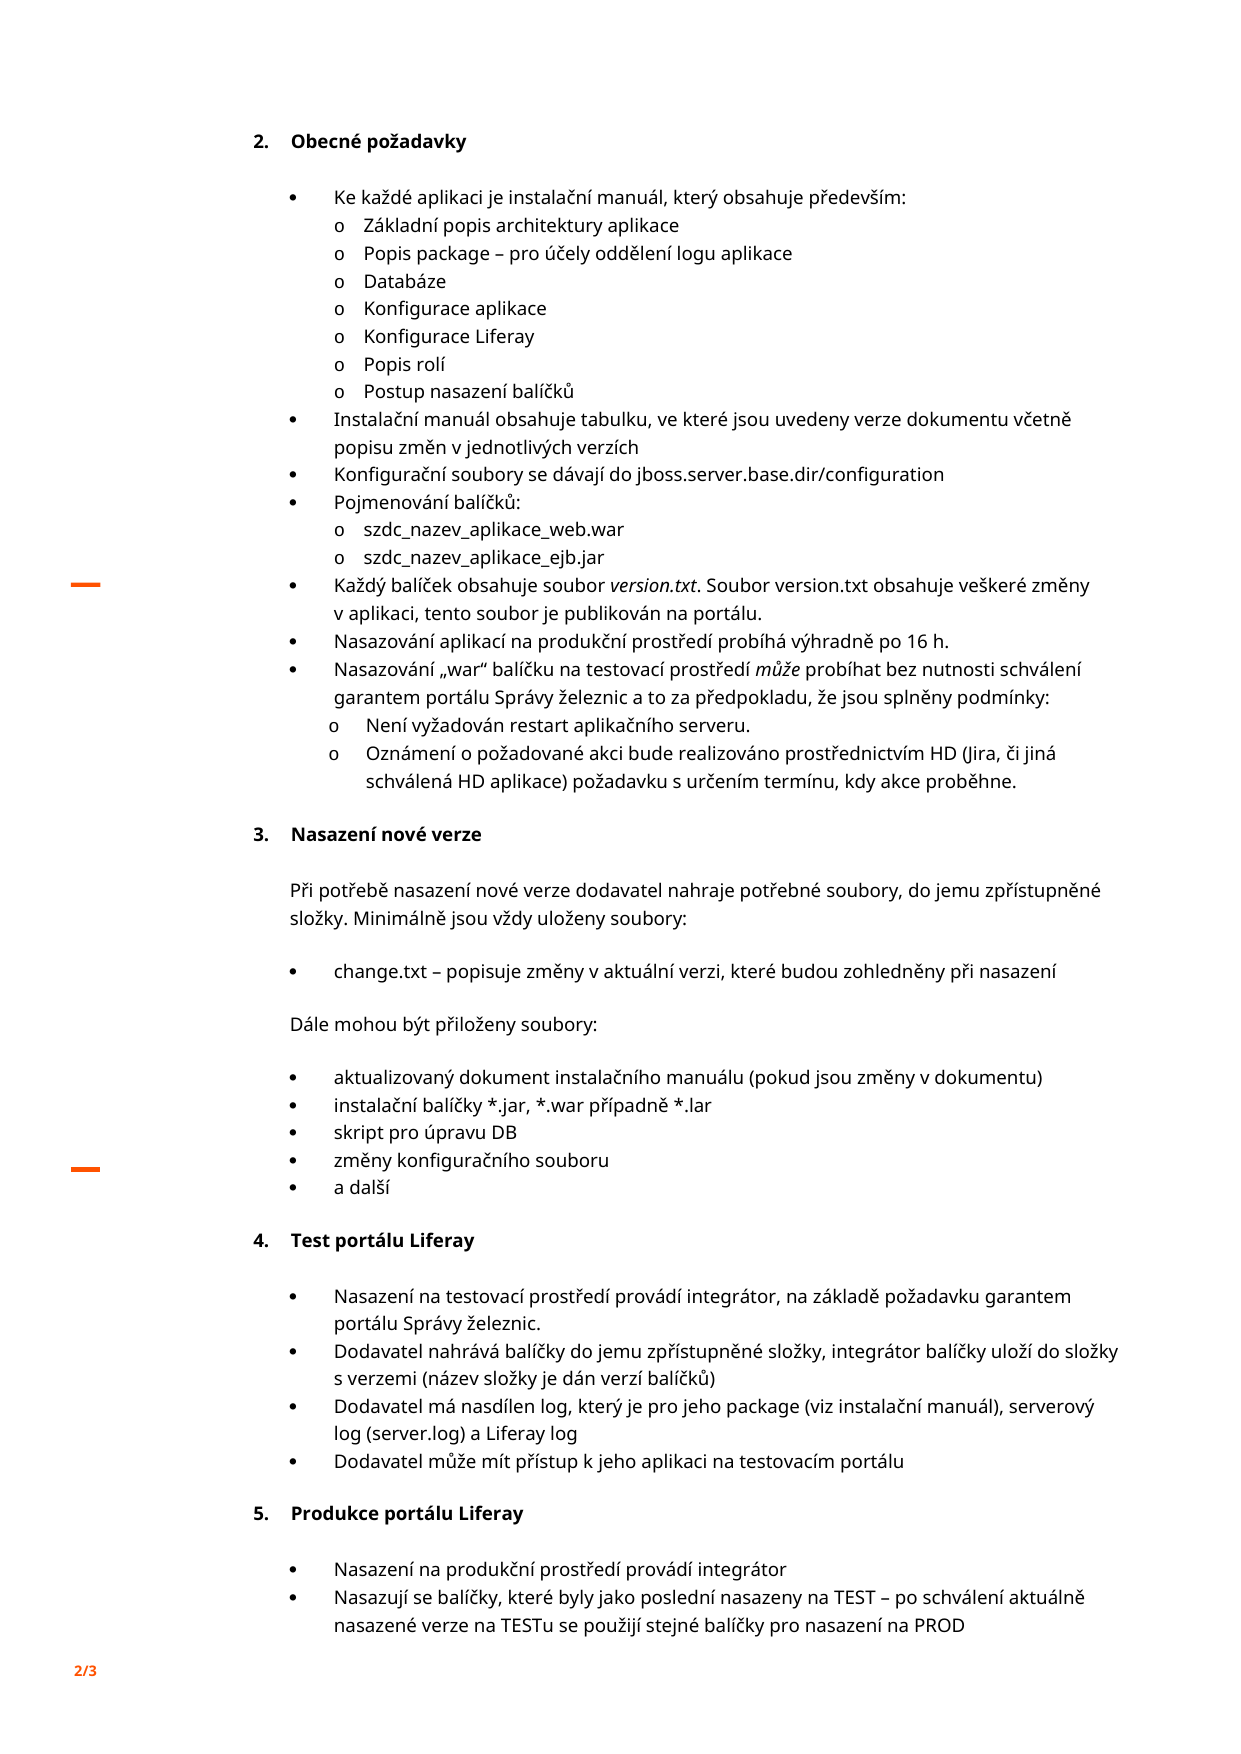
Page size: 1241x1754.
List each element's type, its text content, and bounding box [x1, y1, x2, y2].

subtitle Produkce portálu Liferay [253, 1501, 1122, 1526]
list Není vyžadován restart aplikačního serveru. [328, 712, 1122, 738]
list Nasazování aplikací na produkční prostředí probíhá výhradně po 16 h. [289, 628, 1122, 653]
list Základní popis architektury aplikace [334, 212, 1122, 238]
list Postup nasazení balíčků [334, 379, 1122, 404]
list Dodavatel má nasdílen log, který je pro jeho package (viz instalační manuál), serverový log (server.log) a Liferay log [289, 1393, 1122, 1446]
list Konfigurační soubory se dávají do jboss.server.base.dir/configuration [289, 461, 1122, 487]
subtitle Obecné požadavky [253, 128, 1122, 154]
list szdc_nazev_aplikace_web.war [334, 516, 1122, 542]
list change.txt – popisuje změny v aktuální verzi, které budou zohledněny při nasazení [289, 958, 1122, 984]
list Ke každé aplikaci je instalační manuál, který obsahuje především: [289, 184, 1122, 210]
list skript pro úpravu DB [289, 1119, 1122, 1145]
list Oznámení o požadované akci bude realizováno prostřednictvím HD (Jira, či jiná schválená HD aplikace) požadavku s určením termínu, kdy akce proběhne. [328, 740, 1122, 794]
list Nasazování „war“ balíčku na testovací prostředí může probíhat bez nutnosti schválení garantem portálu Správy železnic a to za předpokladu, že jsou splněny podmínky: [289, 656, 1122, 709]
list Konfigurace aplikace [334, 296, 1122, 321]
list Popis package – pro účely oddělení logu aplikace [334, 240, 1122, 266]
list Nasazení na produkční prostředí provádí integrátor [289, 1557, 1122, 1582]
list a další [289, 1174, 1122, 1200]
list szdc_nazev_aplikace_ejb.jar [334, 544, 1122, 570]
list instalační balíčky *.jar, *.war případně *.lar [289, 1092, 1122, 1118]
subtitle Test portálu Liferay [253, 1227, 1122, 1253]
list Konfigurace Liferay [334, 323, 1122, 349]
text Dále mohou být přiloženy soubory: [289, 1012, 1122, 1037]
list Nasazují se balíčky, které byly jako poslední nasazeny na TEST – po schválení aktuálně nasazené verze na TESTu se použijí stejné balíčky pro nasazení na PROD [289, 1585, 1122, 1638]
list Pojmenování balíčků: [289, 489, 1122, 514]
text Při potřebě nasazení nové verze dodavatel nahraje potřebné soubory, do jemu zpřístupněné složky. Minimálně jsou vždy uloženy soubory: [289, 849, 1122, 931]
list změny konfiguračního souboru [289, 1147, 1122, 1173]
list Nasazení na testovací prostředí provádí integrátor, na základě požadavku garantem portálu Správy železnic. [289, 1283, 1122, 1336]
list aktualizovaný dokument instalačního manuálu (pokud jsou změny v dokumentu) [289, 1064, 1122, 1090]
subtitle Nasazení nové verze [253, 821, 1122, 847]
list Instalační manuál obsahuje tabulku, ve které jsou uvedeny verze dokumentu včetně popisu změn v jednotlivých verzích [289, 406, 1122, 459]
list Dodavatel nahrává balíčky do jemu zpřístupněné složky, integrátor balíčky uloží do složky s verzemi (název složky je dán verzí balíčků) [289, 1338, 1122, 1391]
list Dodavatel může mít přístup k jeho aplikaci na testovacím portálu [289, 1448, 1122, 1474]
list Popis rolí [334, 351, 1122, 377]
list Každý balíček obsahuje soubor version.txt. Soubor version.txt obsahuje veškeré změny v aplikaci, tento soubor je publikován na portálu. [289, 572, 1122, 625]
list Databáze [334, 268, 1122, 294]
